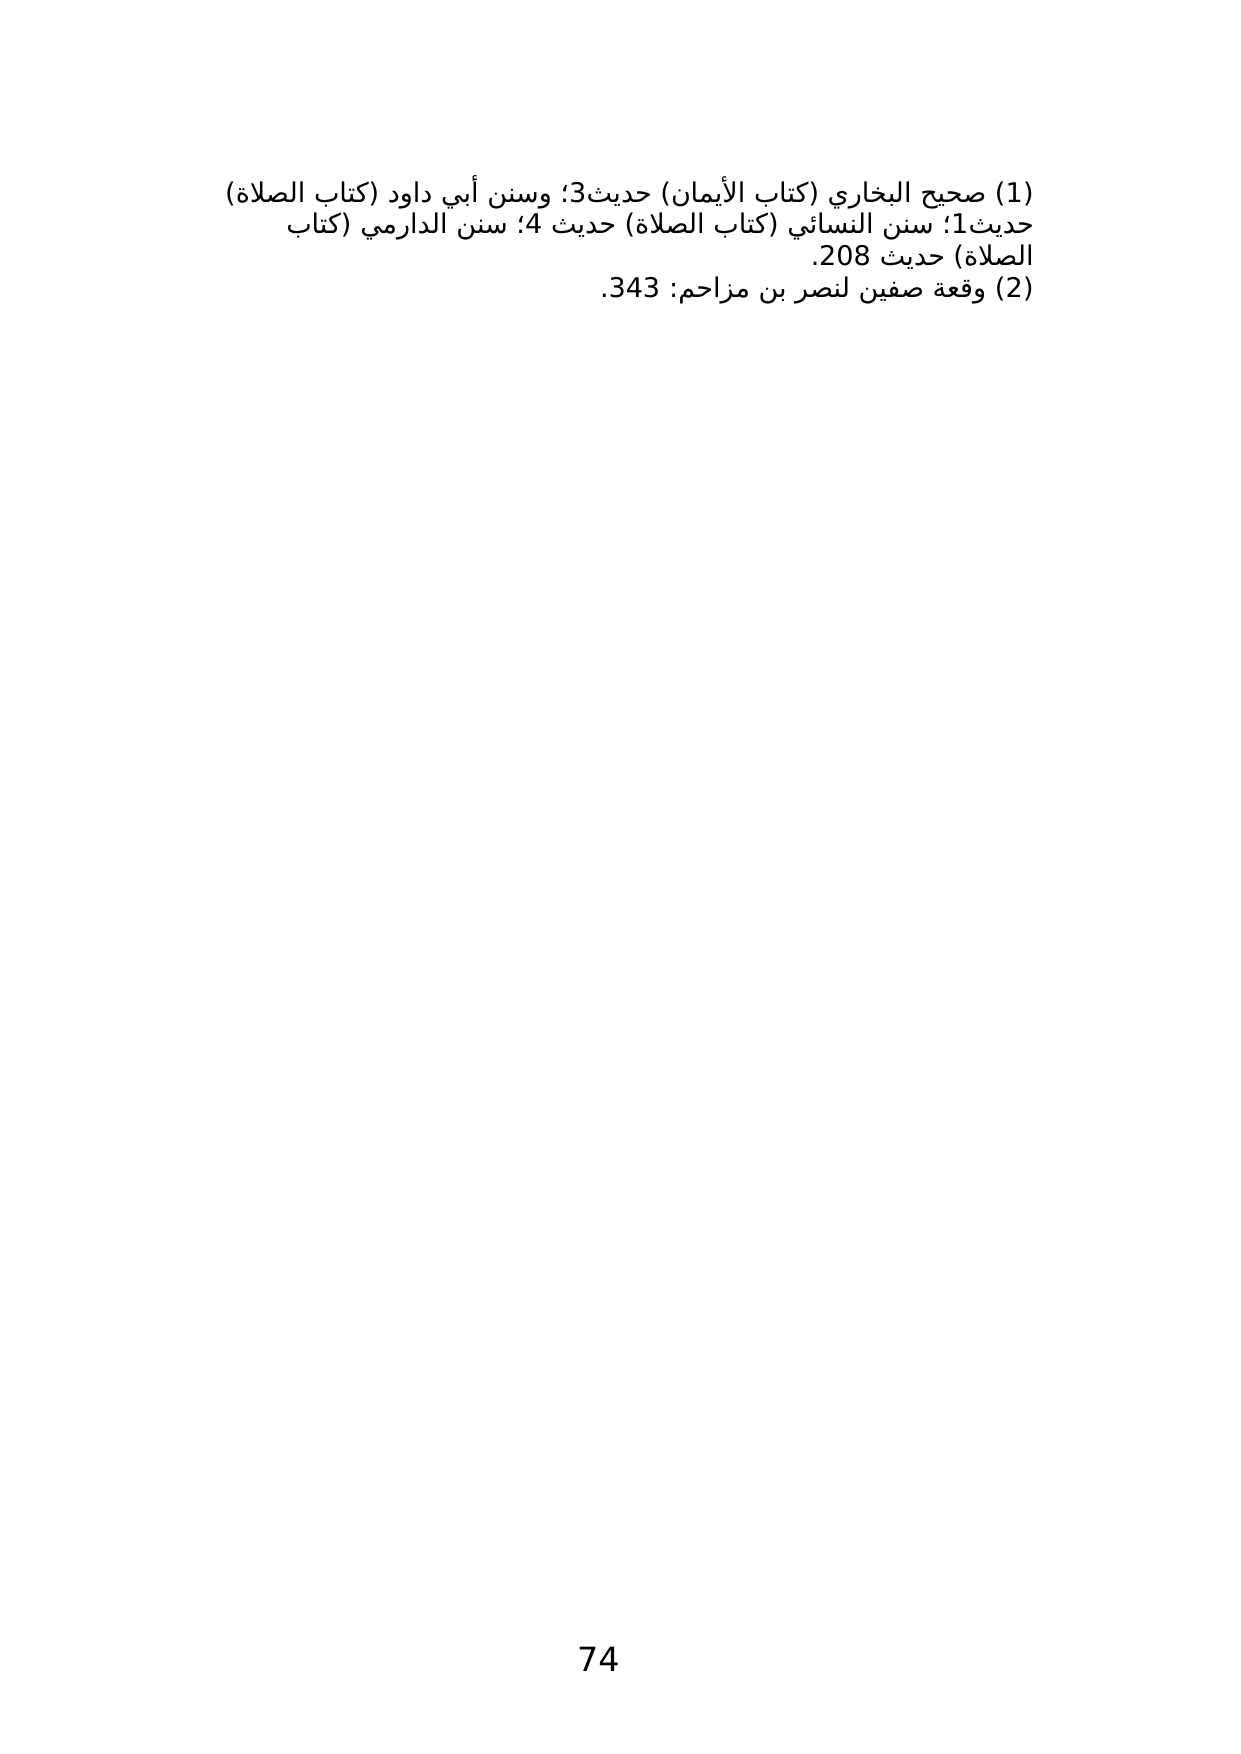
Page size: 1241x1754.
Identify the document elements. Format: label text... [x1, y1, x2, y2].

text (2) وقعة صفين لنصر بن مزاحم: 343. [222, 272, 1033, 303]
text (1) صحيح البخاري (كتاب الأيمان) حديث3؛ وسنن أبي داود (كتاب الصلاة) حديث1؛ سنن النسائي (كتاب الصلاة) حديث 4؛ سنن الدارمي (كتاب الصلاة) حديث 208. [222, 177, 1033, 272]
